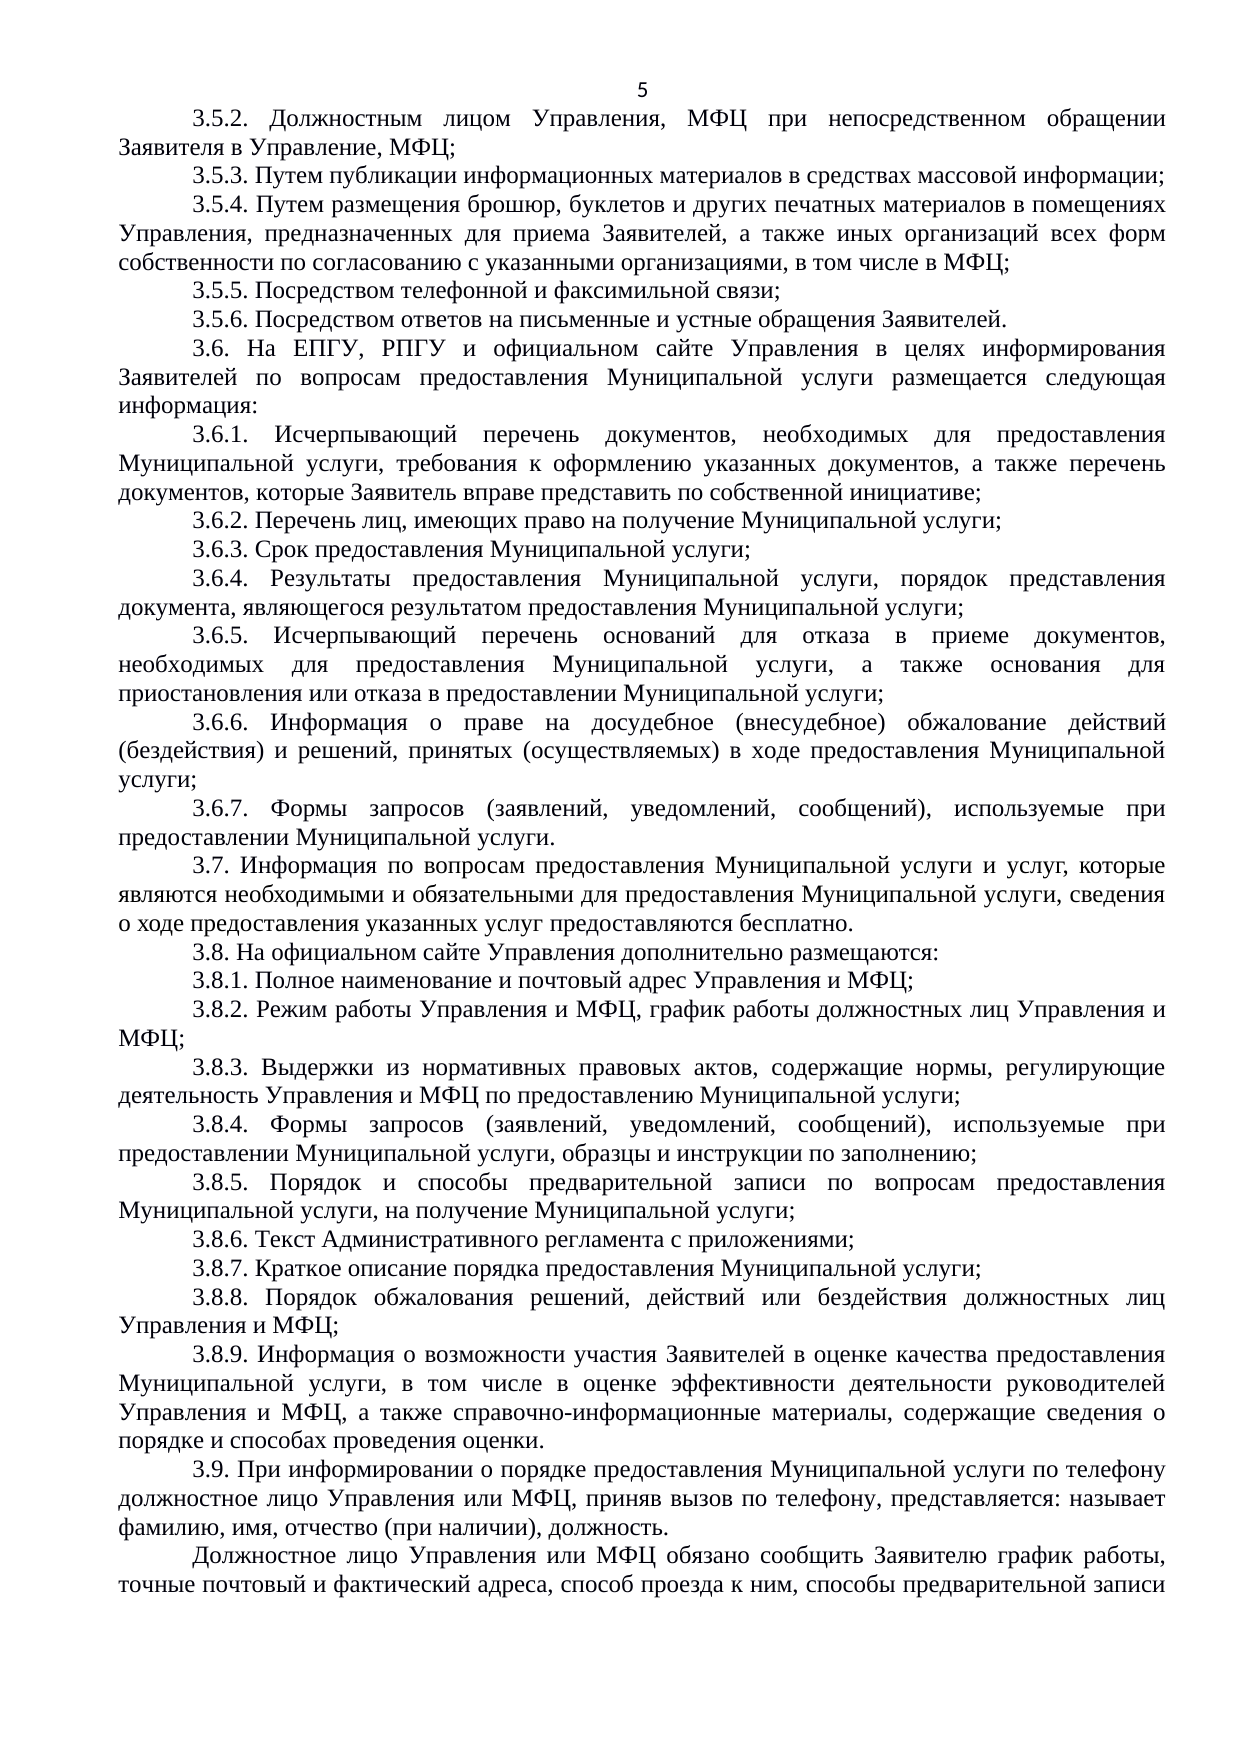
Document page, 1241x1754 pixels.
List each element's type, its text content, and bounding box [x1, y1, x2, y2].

text 3.8.2. Режим работы Управления и МФЦ, график работы должностных лиц Управления и МФЦ; [118, 994, 1167, 1052]
text 3.7. Информация по вопросам предоставления Муниципальной услуги и услуг, которые являются необходимыми и обязательными для предоставления Муниципальной услуги, сведения о ходе предоставления указанных услуг предоставляются бесплатно. [118, 851, 1167, 937]
text 3.5.5. Посредством телефонной и факсимильной связи; [118, 276, 1167, 304]
text 3.8.8. Порядок обжалования решений, действий или бездействия должностных лиц Управления и МФЦ; [118, 1282, 1167, 1339]
text 3.6.3. Срок предоставления Муниципальной услуги; [118, 534, 1167, 563]
text 3.6.7. Формы запросов (заявлений, уведомлений, сообщений), используемые при предоставлении Муниципальной услуги. [118, 793, 1167, 851]
text 3.8. На официальном сайте Управления дополнительно размещаются: [118, 937, 1167, 966]
text 3.6.2. Перечень лиц, имеющих право на получение Муниципальной услуги; [118, 506, 1167, 534]
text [118, 1541, 1167, 1598]
text 3.6.5. Исчерпывающий перечень оснований для отказа в приеме документов, необходимых для предоставления Муниципальной услуги, а также основания для приостановления или отказа в предоставлении Муниципальной услуги; [118, 621, 1167, 707]
text 3.6.4. Результаты предоставления Муниципальной услуги, порядок представления документа, являющегося результатом предоставления Муниципальной услуги; [118, 563, 1167, 621]
text 3.9. При информировании о порядке предоставления Муниципальной услуги по телефону должностное лицо Управления или МФЦ, приняв вызов по телефону, представляется: называет фамилию, имя, отчество (при наличии), должность. [118, 1454, 1167, 1541]
text 3.8.5. Порядок и способы предварительной записи по вопросам предоставления Муниципальной услуги, на получение Муниципальной услуги; [118, 1167, 1167, 1224]
text 3.5.4. Путем размещения брошюр, буклетов и других печатных материалов в помещениях Управления, предназначенных для приема Заявителей, а также иных организаций всех форм собственности по согласованию с указанными организациями, в том числе в МФЦ; [118, 189, 1167, 276]
text 3.5.2. Должностным лицом Управления, МФЦ при непосредственном обращении Заявителя в Управление, МФЦ; [118, 103, 1167, 161]
text 3.8.1. Полное наименование и почтовый адрес Управления и МФЦ; [118, 966, 1167, 994]
text 3.8.6. Текст Административного регламента с приложениями; [118, 1224, 1167, 1253]
text 3.8.3. Выдержки из нормативных правовых актов, содержащие нормы, регулирующие деятельность Управления и МФЦ по предоставлению Муниципальной услуги; [118, 1052, 1167, 1109]
text 3.8.7. Краткое описание порядка предоставления Муниципальной услуги; [118, 1253, 1167, 1282]
text 3.5.3. Путем публикации информационных материалов в средствах массовой информации; [118, 161, 1167, 189]
text 3.8.9. Информация о возможности участия Заявителей в оценке качества предоставления Муниципальной услуги, в том числе в оценке эффективности деятельности руководителей Управления и МФЦ, а также справочно-информационные материалы, содержащие сведения о порядке и способах проведения оценки. [118, 1339, 1167, 1454]
text 3.6.1. Исчерпывающий перечень документов, необходимых для предоставления Муниципальной услуги, требования к оформлению указанных документов, а также перечень документов, которые Заявитель вправе представить по собственной инициативе; [118, 419, 1167, 506]
text 3.5.6. Посредством ответов на письменные и устные обращения Заявителей. [118, 304, 1167, 333]
text 3.6.6. Информация о праве на досудебное (внесудебное) обжалование действий (бездействия) и решений, принятых (осуществляемых) в ходе предоставления Муниципальной услуги; [118, 707, 1167, 793]
text 3.6. На ЕПГУ, РПГУ и официальном сайте Управления в целях информирования Заявителей по вопросам предоставления Муниципальной услуги размещается следующая информация: [118, 333, 1167, 419]
text 3.8.4. Формы запросов (заявлений, уведомлений, сообщений), используемые при предоставлении Муниципальной услуги, образцы и инструкции по заполнению; [118, 1109, 1167, 1167]
